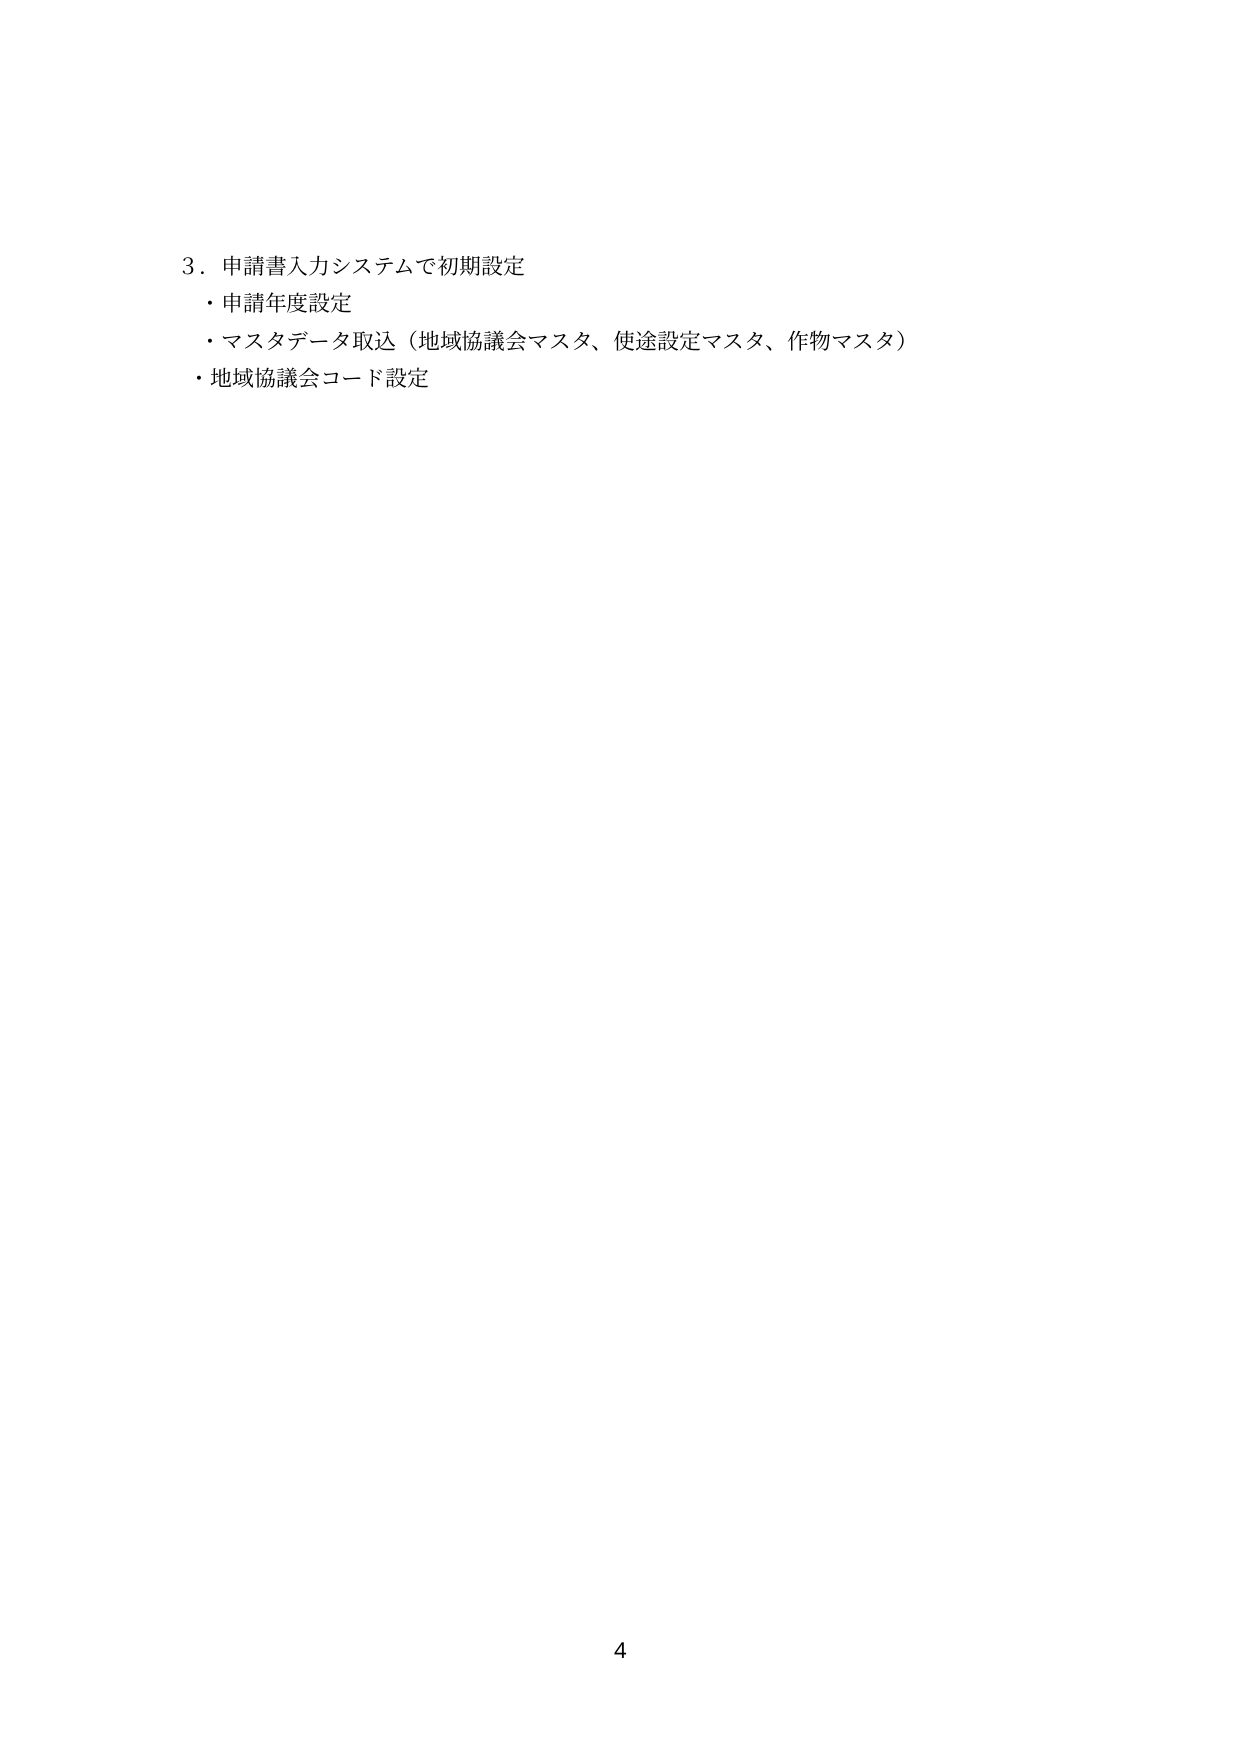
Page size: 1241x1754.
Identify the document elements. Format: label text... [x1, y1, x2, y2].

text ・マスタデータ取込（地域協議会マスタ、使途設定マスタ、作物マスタ） [177, 321, 1063, 358]
text ３．申請書入力システムで初期設定 [177, 246, 1063, 283]
text ・申請年度設定 [177, 283, 1063, 321]
text ・地域協議会コード設定 [177, 358, 1063, 396]
